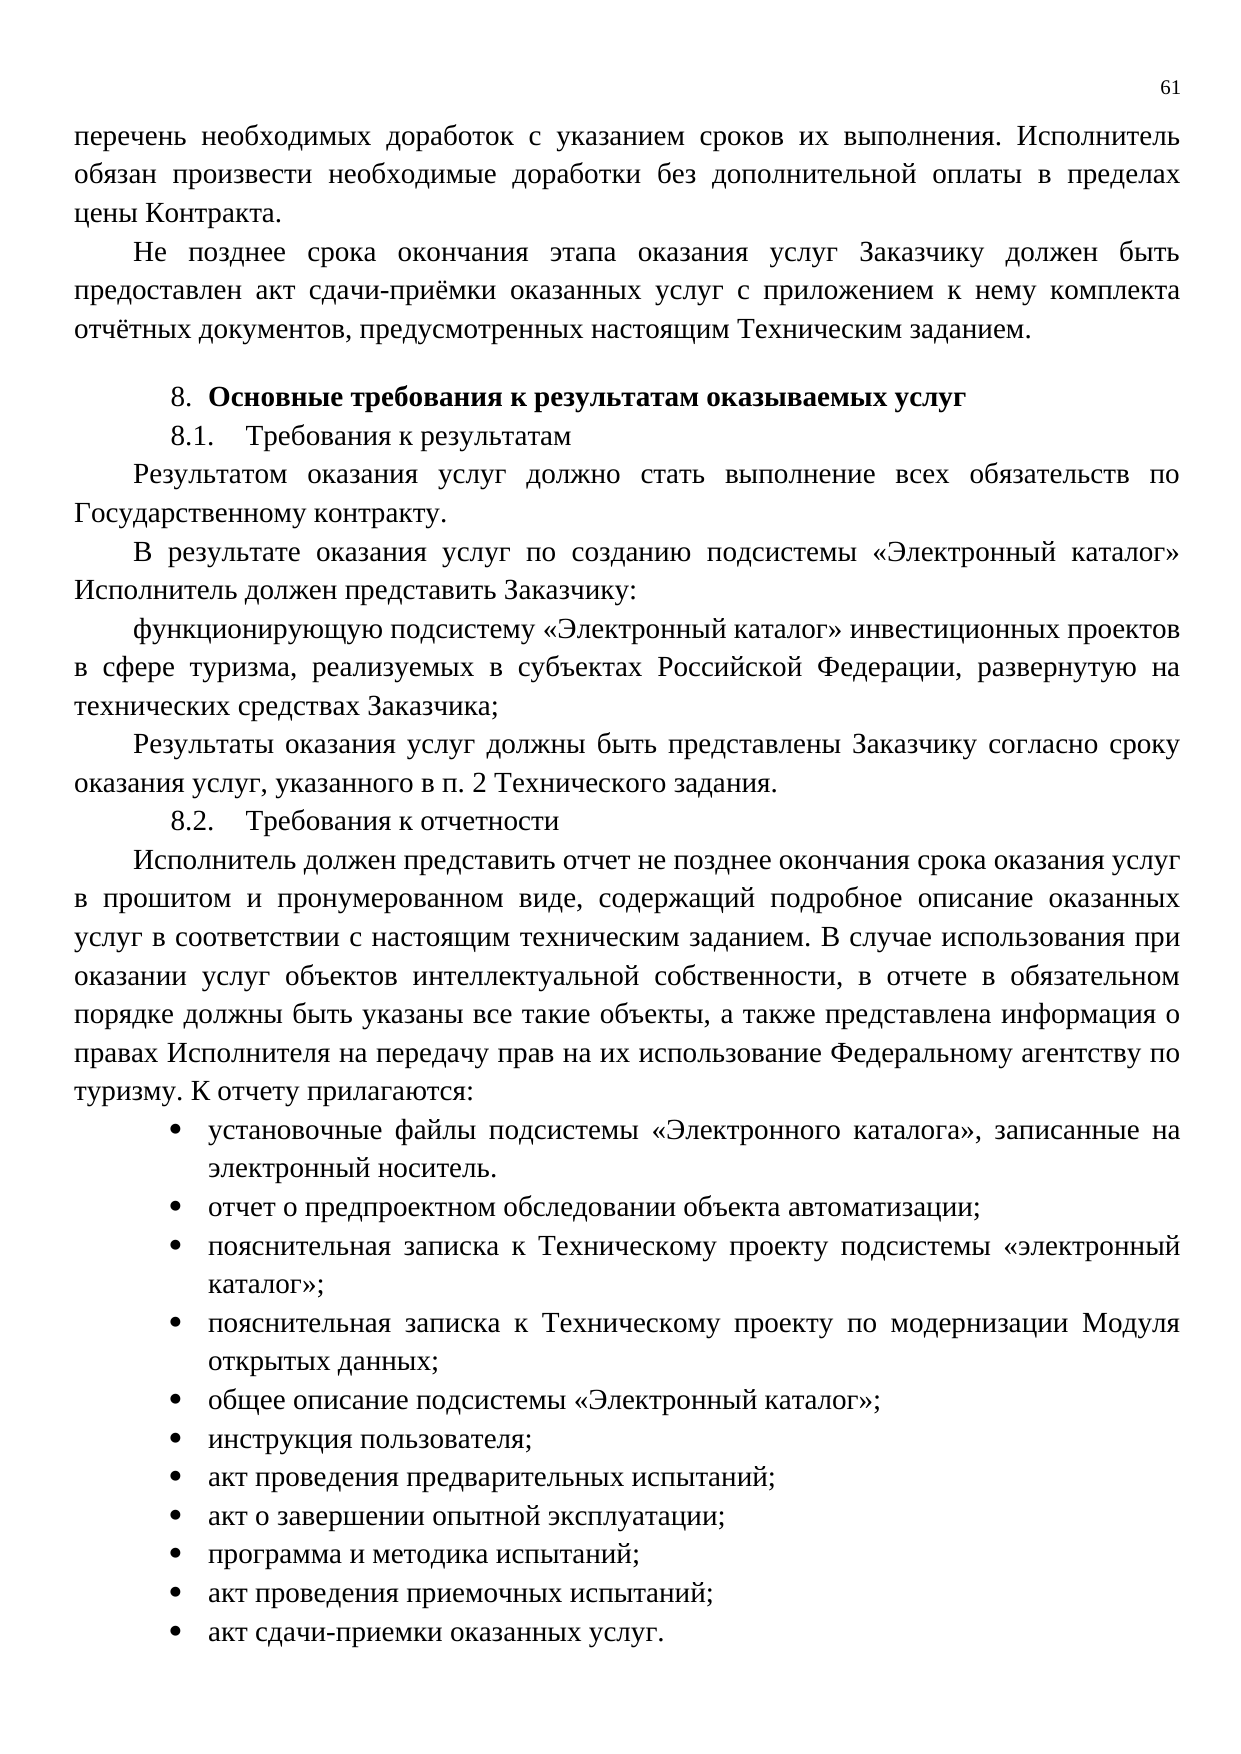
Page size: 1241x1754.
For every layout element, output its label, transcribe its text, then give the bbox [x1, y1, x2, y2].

list пояснительная записка к Техническому проекту подсистемы «электронный каталог»; [170, 1228, 1181, 1300]
list Основные требования к результатам оказываемых услуг [170, 379, 1181, 413]
text Не позднее срока окончания этапа оказания услуг Заказчику должен быть предоставлен акт сдачи-приёмки оказанных услуг с приложением к нему комплекта отчётных документов, предусмотренных настоящим Техническим заданием. [74, 234, 1181, 344]
list акт сдачи-приемки оказанных услуг. [170, 1614, 1181, 1648]
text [74, 118, 1181, 229]
list акт проведения приемочных испытаний; [170, 1575, 1181, 1609]
list отчет о предпроектном обследовании объекта автоматизации; [170, 1189, 1181, 1223]
list Требования к результатам [170, 418, 1181, 452]
text В результате оказания услуг по созданию подсистемы «Электронный каталог» Исполнитель должен представить Заказчику: [74, 534, 1181, 606]
list акт о завершении опытной эксплуатации; [170, 1498, 1181, 1532]
text Исполнитель должен представить отчет не позднее окончания срока оказания услуг в прошитом и пронумерованном виде, содержащий подробное описание оказанных услуг в соответствии с настоящим техническим заданием. В случае использования при оказании услуг объектов интеллектуальной собственности, в отчете в обязательном порядке должны быть указаны все такие объекты, а также представлена информация о правах Исполнителя на передачу прав на их использование Федеральному агентству по туризму. К отчету прилагаются: [74, 842, 1181, 1107]
list общее описание подсистемы «Электронный каталог»; [170, 1382, 1181, 1416]
list программа и методика испытаний; [170, 1537, 1181, 1570]
text Результатом оказания услуг должно стать выполнение всех обязательств по Государственному контракту. [74, 457, 1181, 529]
list пояснительная записка к Техническому проекту по модернизации Модуля открытых данных; [170, 1305, 1181, 1377]
list акт проведения предварительных испытаний; [170, 1459, 1181, 1493]
list Требования к отчетности [170, 803, 1181, 837]
text функционирующую подсистему «Электронный каталог» инвестиционных проектов в сфере туризма, реализуемых в субъектах Российской Федерации, развернутую на технических средствах Заказчика; [74, 611, 1181, 721]
text Результаты оказания услуг должны быть представлены Заказчику согласно сроку оказания услуг, указанного в п. 2 Технического задания. [74, 726, 1181, 798]
list инструкция пользователя; [170, 1421, 1181, 1454]
list установочные файлы подсистемы «Электронного каталога», записанные на электронный носитель. [170, 1112, 1181, 1184]
